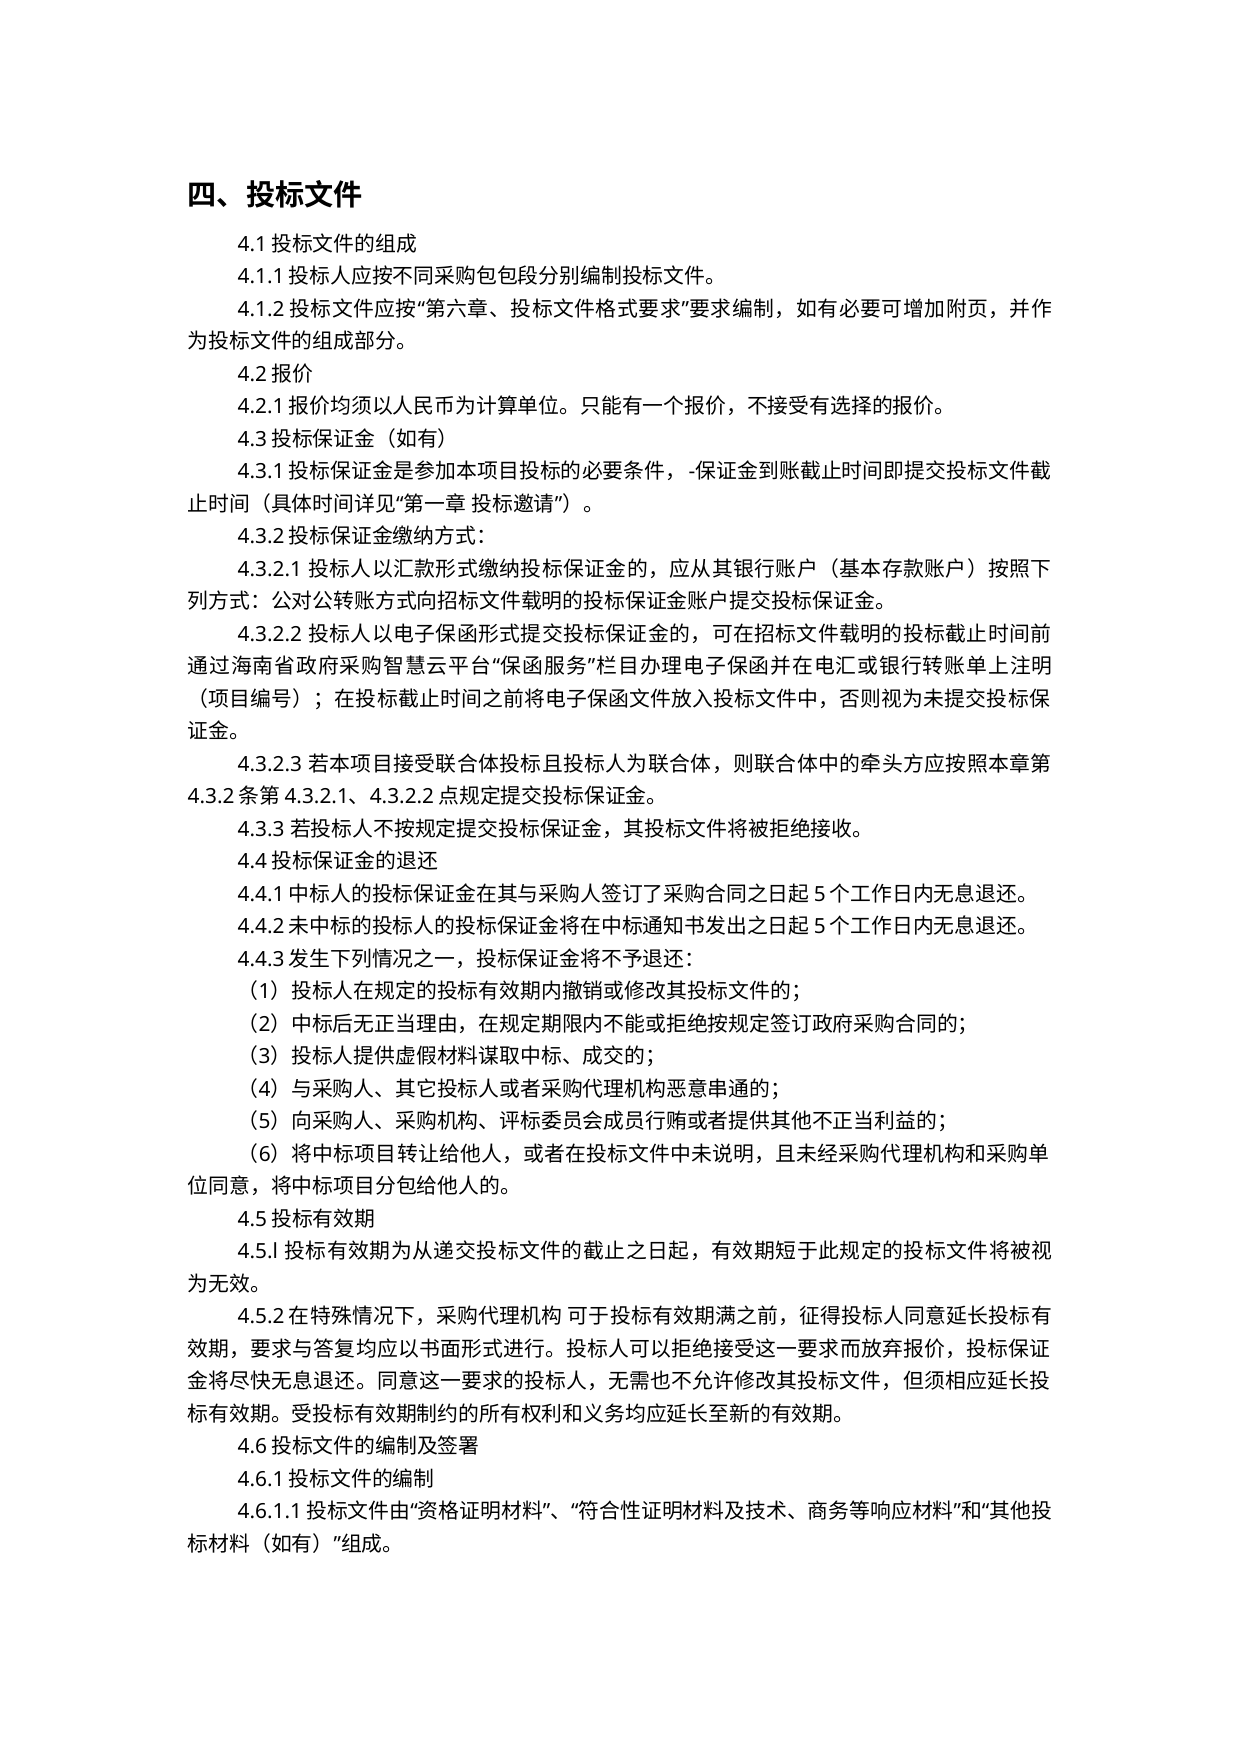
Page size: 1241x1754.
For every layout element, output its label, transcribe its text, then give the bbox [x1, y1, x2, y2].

text （4）与采购人、其它投标人或者采购代理机构恶意串通的； [187, 1072, 1053, 1104]
text 4.3.2.2 投标人以电子保函形式提交投标保证金的，可在招标文件载明的投标截止时间前通过海南省政府采购智慧云平台“保函服务”栏目办理电子保函并在电汇或银行转账单上注明（项目编号）；在投标截止时间之前将电子保函文件放入投标文件中，否则视为未提交投标保证金。 [187, 617, 1053, 747]
text 4.3.2.1 投标人以汇款形式缴纳投标保证金的，应从其银行账户（基本存款账户）按照下列方式：公对公转账方式向招标文件载明的投标保证金账户提交投标保证金。 [187, 552, 1053, 617]
text 4.5投标有效期 [187, 1202, 1053, 1234]
text 4.4.1中标人的投标保证金在其与采购人签订了采购合同之日起5个工作日内无息退还。 [187, 877, 1053, 909]
text （3）投标人提供虚假材料谋取中标、成交的； [187, 1039, 1053, 1072]
text 4.2报价 [187, 357, 1053, 389]
text 4.1.1投标人应按不同采购包包段分别编制投标文件。 [187, 259, 1053, 292]
text 4.3投标保证金（如有） [187, 422, 1053, 454]
text 四、投标文件 [187, 162, 1053, 227]
text 4.6.1投标文件的编制 [187, 1462, 1053, 1494]
text （1）投标人在规定的投标有效期内撤销或修改其投标文件的； [187, 974, 1053, 1007]
text 4.5.l 投标有效期为从递交投标文件的截止之日起，有效期短于此规定的投标文件将被视为无效。 [187, 1234, 1053, 1299]
text （6）将中标项目转让给他人，或者在投标文件中未说明，且未经采购代理机构和采购单位同意，将中标项目分包给他人的。 [187, 1137, 1053, 1202]
text 4.6.1.1投标文件由“资格证明材料”、“符合性证明材料及技术、商务等响应材料”和“其他投标材料（如有）”组成。 [187, 1494, 1053, 1559]
text 4.4投标保证金的退还 [187, 844, 1053, 877]
text 4.5.2在特殊情况下，采购代理机构 可于投标有效期满之前，征得投标人同意延长投标有效期，要求与答复均应以书面形式进行。投标人可以拒绝接受这一要求而放弃报价，投标保证金将尽快无息退还。同意这一要求的投标人，无需也不允许修改其投标文件，但须相应延长投标有效期。受投标有效期制约的所有权利和义务均应延长至新的有效期。 [187, 1299, 1053, 1429]
text 4.1.2投标文件应按“第六章、投标文件格式要求”要求编制，如有必要可增加附页，并作为投标文件的组成部分。 [187, 292, 1053, 357]
text 4.4.3发生下列情况之一，投标保证金将不予退还： [187, 942, 1053, 974]
text 4.3.2投标保证金缴纳方式： [187, 519, 1053, 552]
text 4.2.1报价均须以人民币为计算单位。只能有一个报价，不接受有选择的报价。 [187, 389, 1053, 422]
text （2）中标后无正当理由，在规定期限内不能或拒绝按规定签订政府采购合同的； [187, 1007, 1053, 1039]
text （5）向采购人、采购机构、评标委员会成员行贿或者提供其他不正当利益的； [187, 1104, 1053, 1137]
text 4.4.2未中标的投标人的投标保证金将在中标通知书发出之日起5个工作日内无息退还。 [187, 909, 1053, 942]
text 4.3.1投标保证金是参加本项目投标的必要条件，-保证金到账截止时间即提交投标文件截止时间（具体时间详见“第一章 投标邀请”）。 [187, 454, 1053, 519]
text 4.6投标文件的编制及签署 [187, 1429, 1053, 1462]
text 4.3.3 若投标人不按规定提交投标保证金，其投标文件将被拒绝接收。 [187, 812, 1053, 844]
text 4.3.2.3 若本项目接受联合体投标且投标人为联合体，则联合体中的牵头方应按照本章第4.3.2条第4.3.2.1、4.3.2.2点规定提交投标保证金。 [187, 747, 1053, 812]
text 4.1投标文件的组成 [187, 227, 1053, 259]
